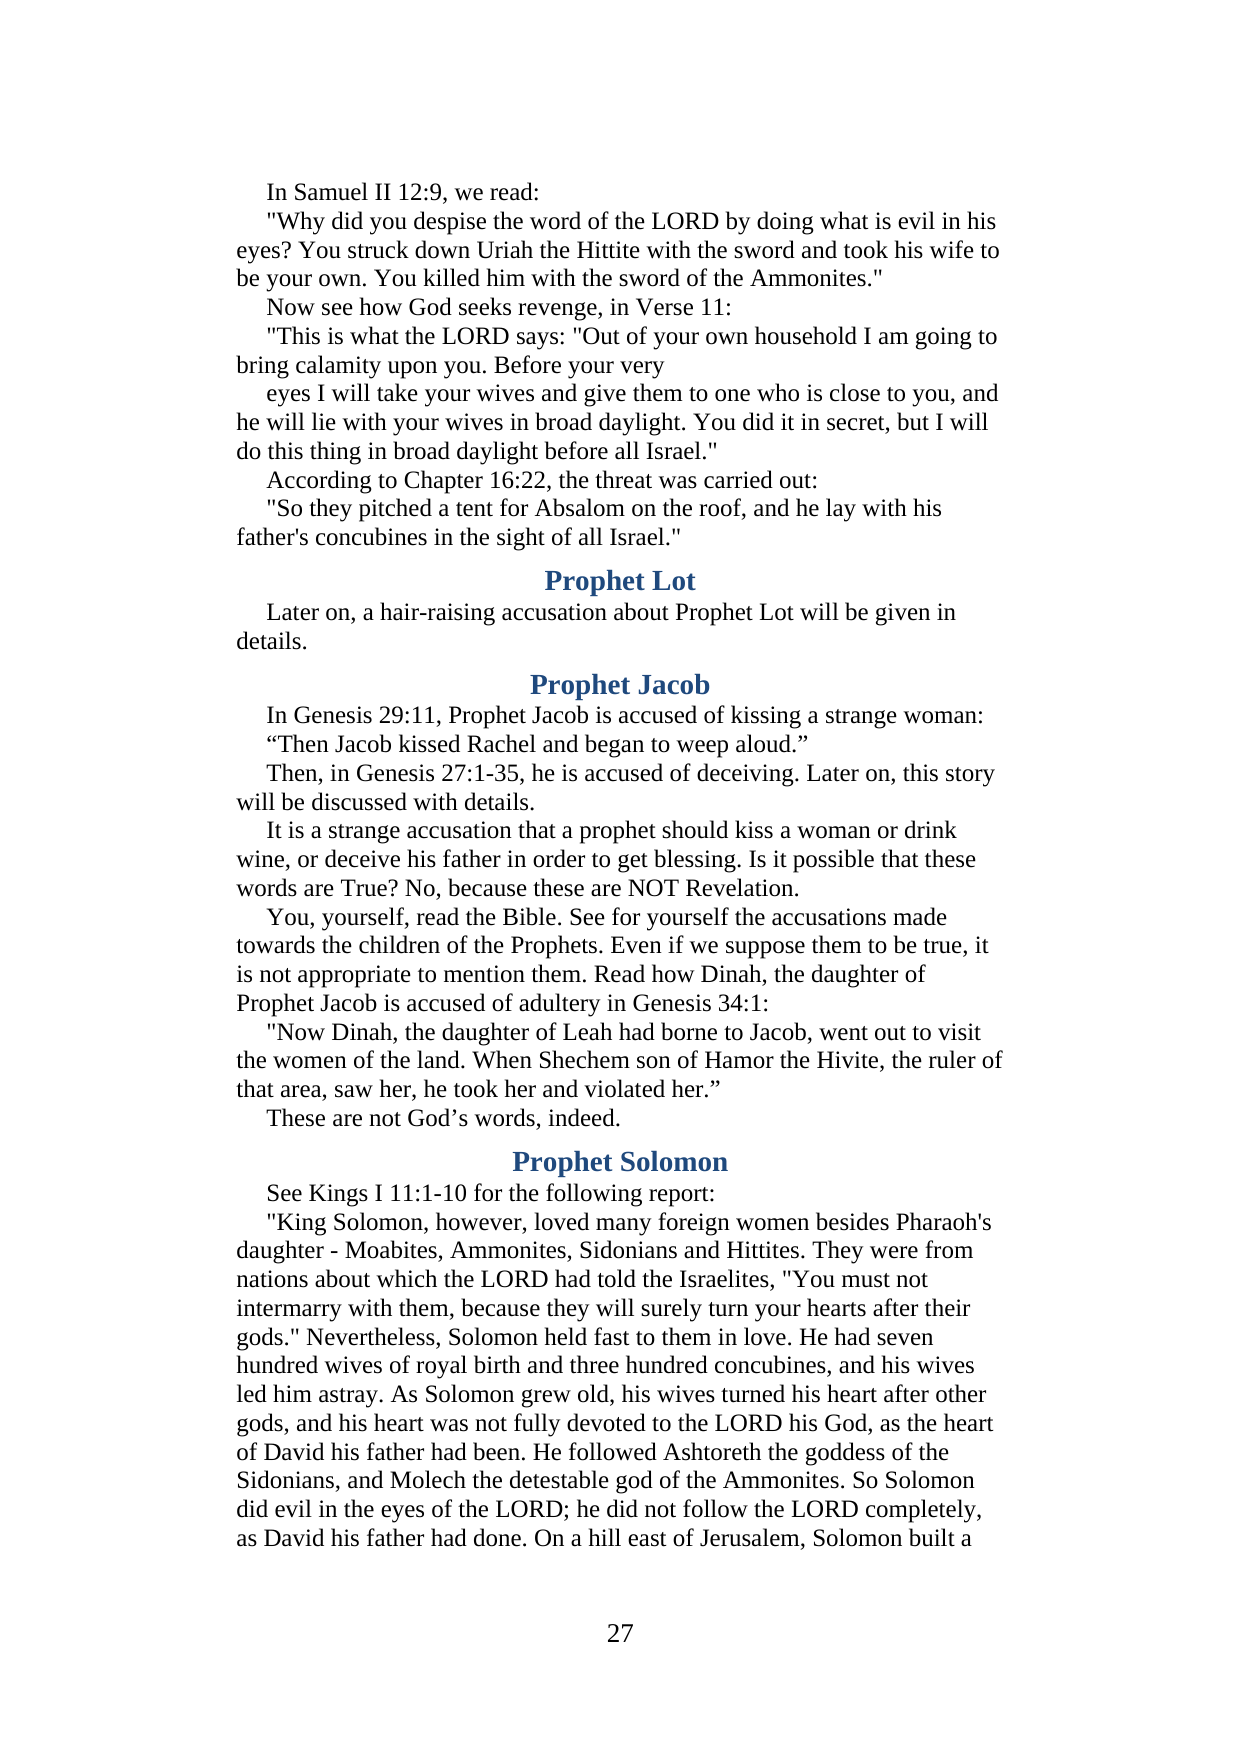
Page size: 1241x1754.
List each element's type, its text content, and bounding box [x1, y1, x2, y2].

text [236, 1207, 1004, 1552]
text In Genesis 29:11, Prophet Jacob is accused of kissing a strange woman: [236, 701, 1004, 729]
text "Why did you despise the word of the LORD by doing what is evil in his eyes? You struck down Uriah the Hittite with the sword and took his wife to be your own. You killed him with the sword of the Ammonites." [236, 206, 1004, 292]
text "This is what the LORD says: "Out of your own household I am going to bring calamity upon you. Before your very [236, 321, 1004, 378]
subtitle Prophet Solomon [236, 1144, 1004, 1178]
text You, yourself, read the Bible. See for yourself the accusations made towards the children of the Prophets. Even if we suppose them to be true, it is not appropriate to mention them. Read how Dinah, the daughter of Prophet Jacob is accused of adultery in Genesis 34:1: [236, 902, 1004, 1017]
text According to Chapter 16:22, the threat was carried out: [236, 465, 1004, 493]
text eyes I will take your wives and give them to one who is close to you, and he will lie with your wives in broad daylight. You did it in secret, but I will do this thing in broad daylight before all Israel." [236, 378, 1004, 465]
text Later on, a hair-raising accusation about Prophet Lot will be given in details. [236, 597, 1004, 654]
text "Now Dinah, the daughter of Leah had borne to Jacob, went out to visit the women of the land. When Shechem son of Hamor the Hivite, the ruler of that area, saw her, he took her and violated her.” [236, 1017, 1004, 1103]
text In Samuel II 12:9, we read: [236, 177, 1004, 206]
text Then, in Genesis 27:1-35, he is accused of deceiving. Later on, this story will be discussed with details. [236, 758, 1004, 816]
subtitle Prophet Lot [236, 563, 1004, 597]
text It is a strange accusation that a prophet should kiss a woman or drink wine, or deceive his father in order to get blessing. Is it possible that these words are True? No, because these are NOT Revelation. [236, 816, 1004, 902]
text See Kings I 11:1-10 for the following report: [236, 1178, 1004, 1207]
text These are not God’s words, indeed. [236, 1103, 1004, 1132]
subtitle Prophet Jacob [236, 667, 1004, 701]
text "So they pitched a tent for Absalom on the roof, and he lay with his father's concubines in the sight of all Israel." [236, 493, 1004, 551]
text Now see how God seeks revenge, in Verse 11: [236, 292, 1004, 321]
text “Then Jacob kissed Rachel and began to weep aloud.” [236, 729, 1004, 758]
